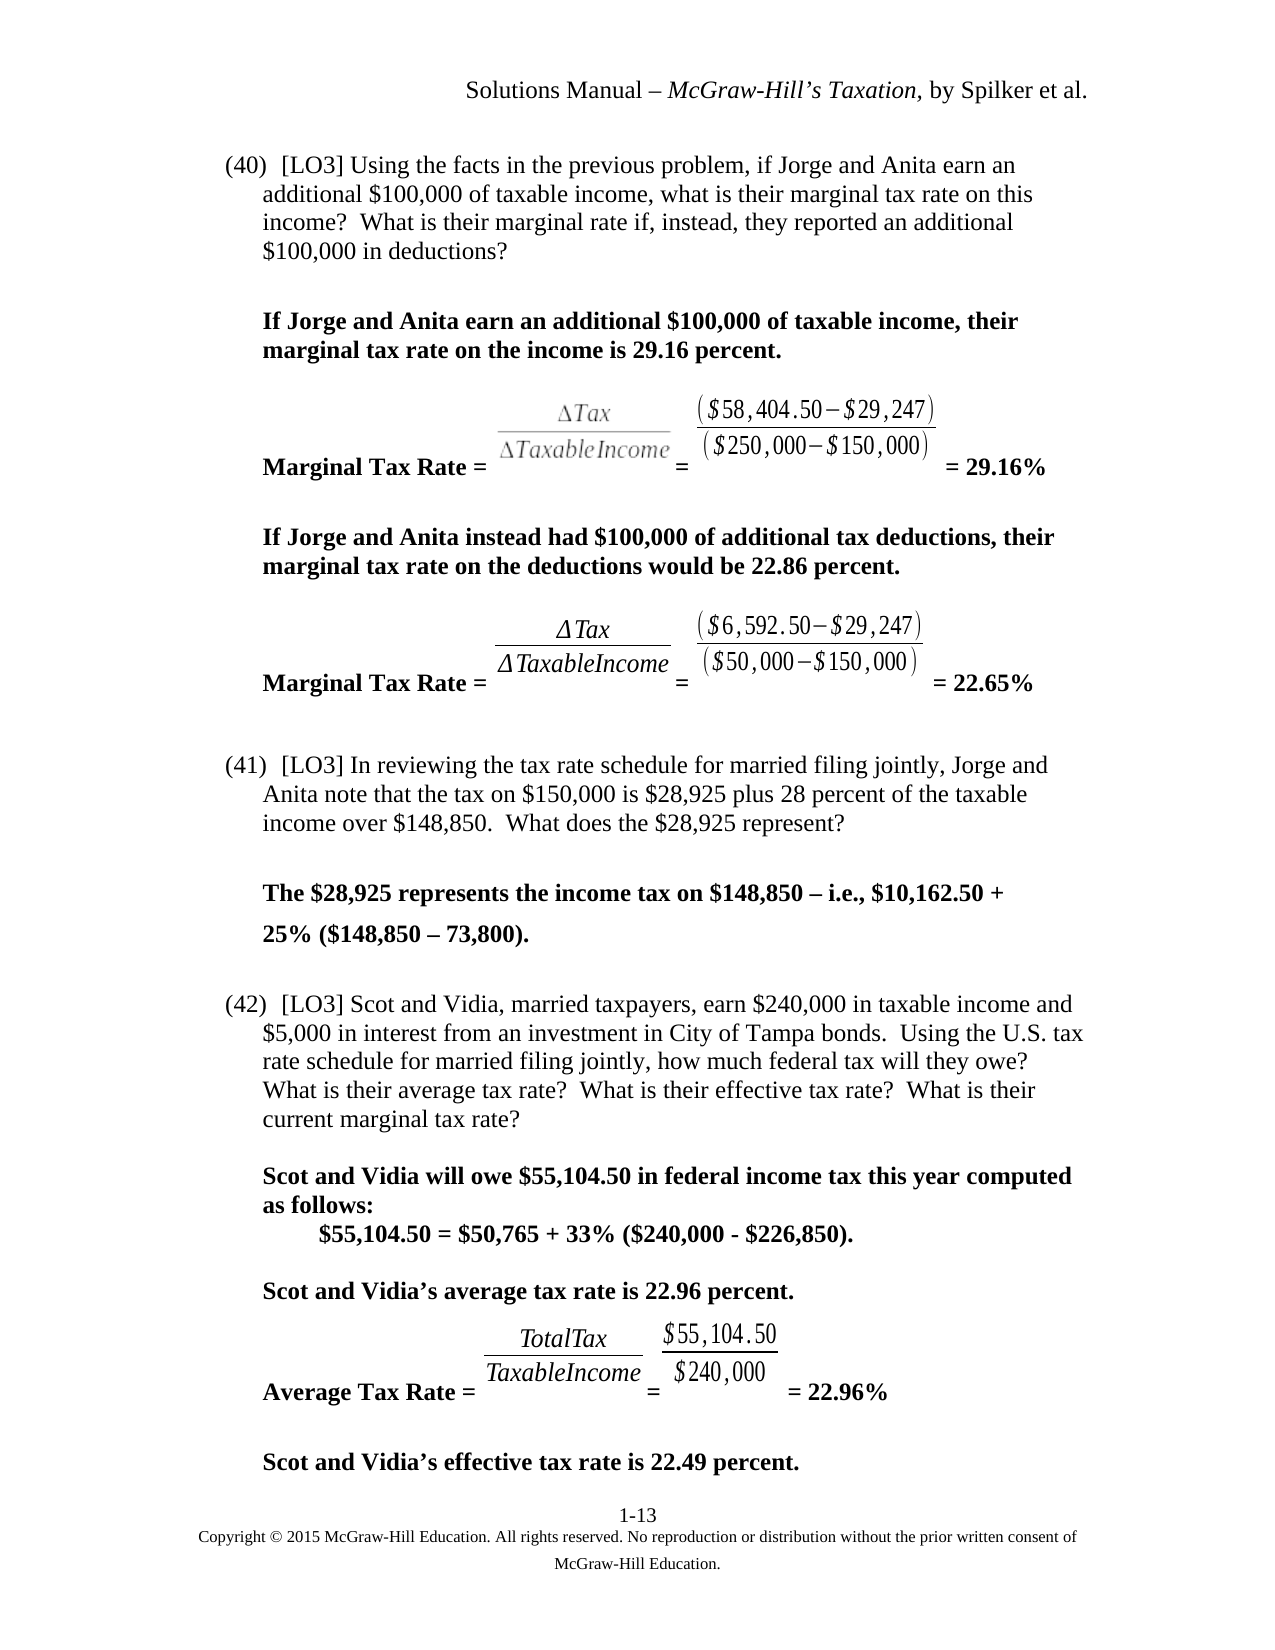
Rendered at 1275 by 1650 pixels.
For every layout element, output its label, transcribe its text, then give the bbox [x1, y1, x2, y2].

text Average Tax Rate = = = 22.96% [187, 1318, 1087, 1406]
text If Jorge and Anita earn an additional $100,000 of taxable income, their marginal tax rate on the income is 29.16 percent. Marginal Tax Rate = = = 29.16% [262, 277, 1087, 481]
text Scot and Vidia’s effective tax rate is 22.49 percent. [187, 1447, 1087, 1476]
text The $28,925 represents the income tax on $148,850 – i.e., $10,162.50 + [262, 849, 1087, 906]
text If Jorge and Anita instead had $100,000 of additional tax deductions, their marginal tax rate on the deductions would be 22.86 percent. Marginal Tax Rate = = = 22.65% [262, 493, 1087, 696]
list [LO3] Using the facts in the previous problem, if Jorge and Anita earn an additional $100,000 of taxable income, what is their marginal tax rate on this income? What is their marginal rate if, instead, they reported an additional $100,000 in deductions? [225, 150, 1087, 265]
text Scot and Vidia will owe $55,104.50 in federal income tax this year computed as follows: [262, 1133, 1087, 1219]
text $55,104.50 = $50,765 + 33% ($240,000 - $226,850). [187, 1219, 1087, 1248]
text Scot and Vidia’s average tax rate is 22.96 percent. [262, 1248, 1087, 1305]
list [LO3] Scot and Vidia, married taxpayers, earn $240,000 in taxable income and $5,000 in interest from an investment in City of Tampa bonds. Using the U.S. tax rate schedule for married filing jointly, how much federal tax will they owe? What is their average tax rate? What is their effective tax rate? What is their current marginal tax rate? [225, 989, 1087, 1133]
list [LO3] In reviewing the tax rate schedule for married filing jointly, Jorge and Anita note that the tax on $150,000 is $28,925 plus 28 percent of the taxable income over $148,850. What does the $28,925 represent? [225, 750, 1087, 836]
text 25% ($148,850 – 73,800). [262, 919, 1087, 976]
